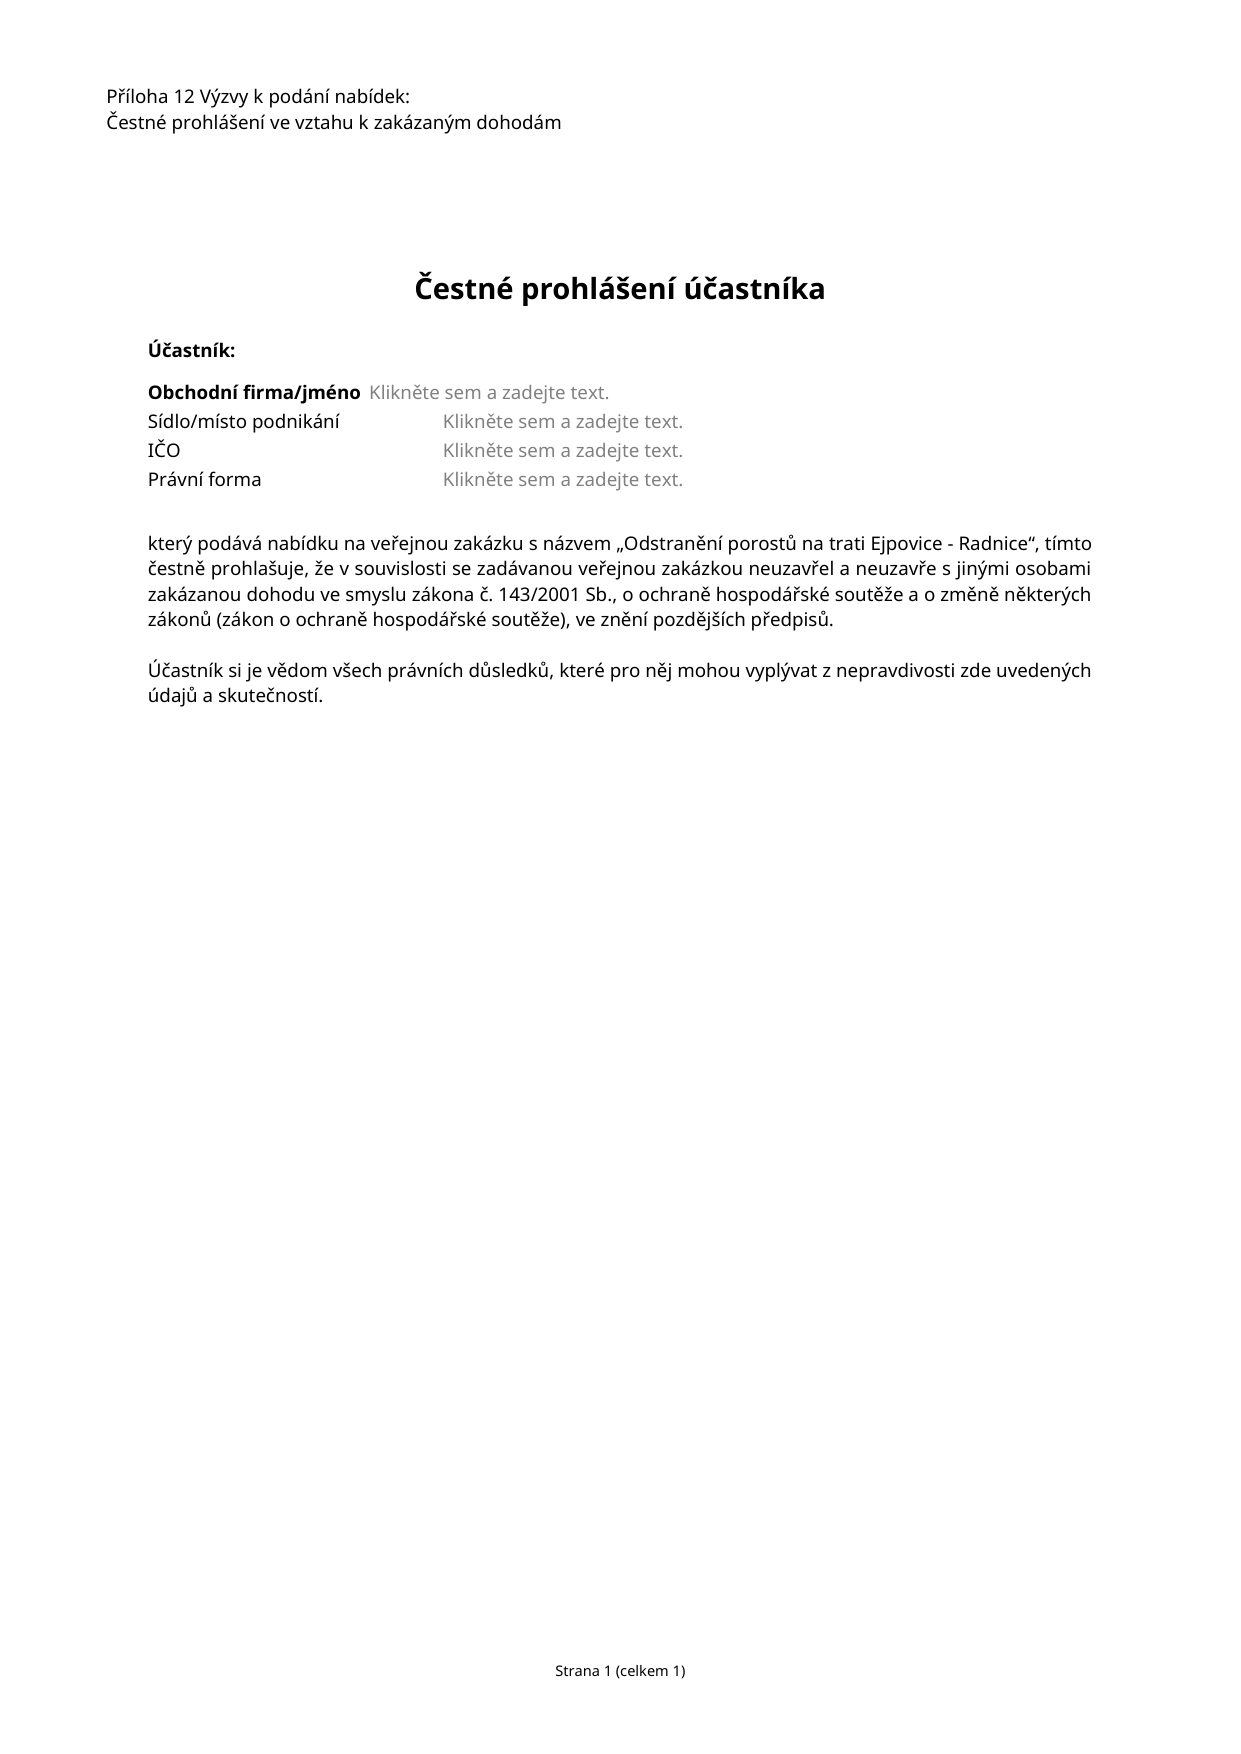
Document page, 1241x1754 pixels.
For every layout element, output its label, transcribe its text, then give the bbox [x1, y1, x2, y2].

text Účastník: [148, 333, 1093, 364]
text Sídlo/místo podnikání [148, 405, 1093, 434]
text Právní forma [148, 463, 1093, 492]
text Obchodní firma/jméno [148, 376, 1093, 405]
text Účastník si je vědom všech právních důsledků, které pro něj mohou vyplývat z nepravdivosti zde uvedených údajů a skutečností. [148, 657, 1093, 708]
text který podává nabídku na veřejnou zakázku s názvem „Odstranění porostů na trati Ejpovice - Radnice“, tímto čestně prohlašuje, že v souvislosti se zadávanou veřejnou zakázkou neuzavřel a neuzavře s jinými osobami zakázanou dohodu ve smyslu zákona č. 143/2001 Sb., o ochraně hospodářské soutěže a o změně některých zákonů (zákon o ochraně hospodářské soutěže), ve znění pozdějších předpisů. [148, 530, 1093, 632]
title Čestné prohlášení účastníka [148, 268, 1093, 308]
text IČO [148, 434, 1093, 463]
